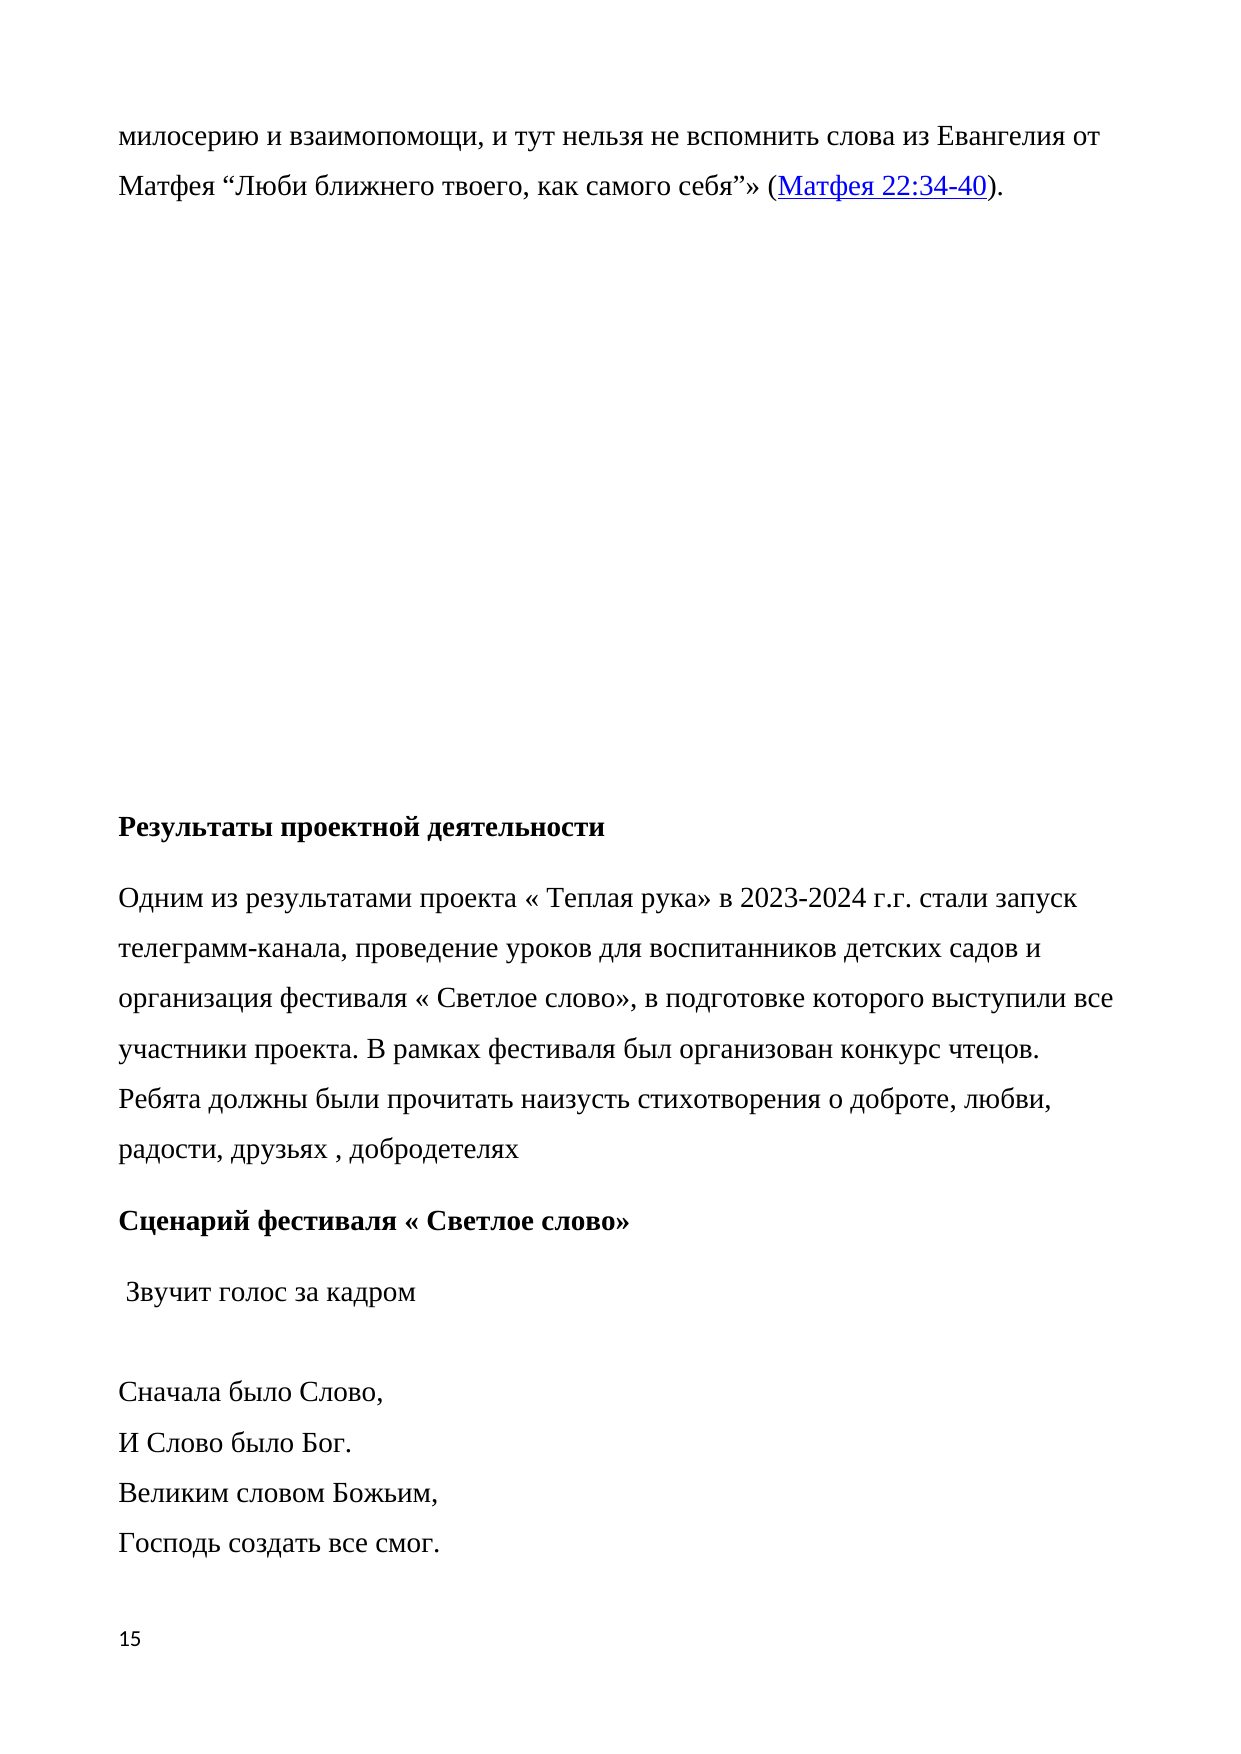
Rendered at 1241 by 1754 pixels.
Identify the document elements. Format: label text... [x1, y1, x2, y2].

text Сценарий фестиваля « Светлое слово» [118, 1203, 1122, 1236]
text Одним из результатами проекта « Теплая рука» в 2023-2024 г.г. стали запуск телеграмм-канала, проведение уроков для воспитанников детских садов и организация фестиваля « Светлое слово», в подготовке которого выступили все участники проекта. В рамках фестиваля был организован конкурс чтецов. Ребята должны были прочитать наизусть стихотворения о доброте, любви, радости, друзьях , добродетелях [118, 880, 1122, 1165]
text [118, 118, 1122, 202]
text Звучит голос за кадром [118, 1274, 1122, 1307]
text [118, 1374, 1122, 1609]
text Результаты проектной деятельности [118, 809, 1122, 842]
